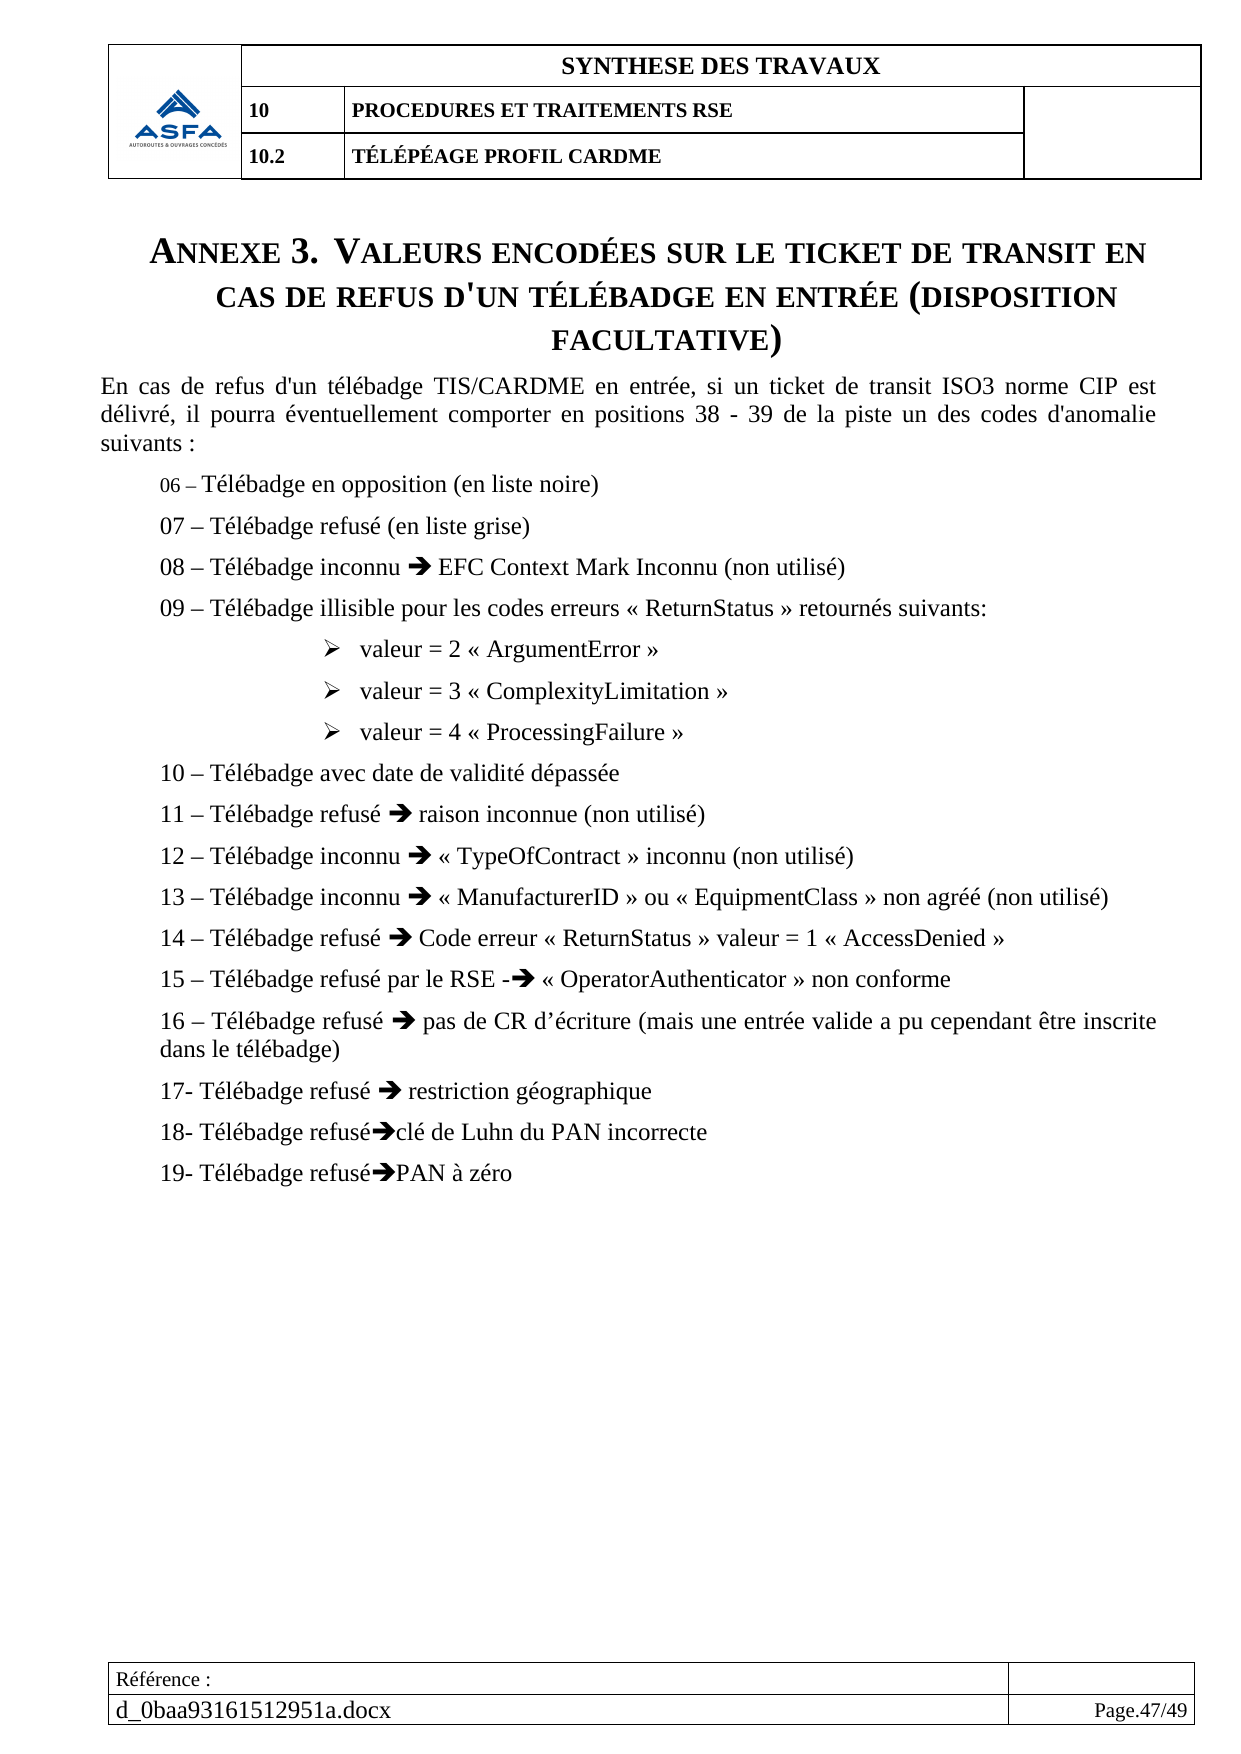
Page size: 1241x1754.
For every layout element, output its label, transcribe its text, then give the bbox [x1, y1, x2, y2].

text 16 – Télébadge refusé pas de CR d’écriture (mais une entrée valide a pu cependant être inscrite dans le télébadge) [159, 1006, 1157, 1063]
text 18- Télébadge refuséclé de Luhn du PAN incorrecte [159, 1117, 1157, 1146]
text 15 – Télébadge refusé par le RSE - « OperatorAuthenticator » non conforme [159, 964, 1157, 993]
text 17- Télébadge refusé restriction géographique [159, 1076, 1157, 1104]
text 13 – Télébadge inconnu « ManufacturerID » ou « EquipmentClass » non agréé (non utilisé) [159, 882, 1157, 911]
text 07 – Télébadge refusé (en liste grise) [159, 511, 1157, 539]
text 06 – Télébadge en opposition (en liste noire) [159, 469, 1157, 498]
text 08 – Télébadge inconnu EFC Context Mark Inconnu (non utilisé) [159, 552, 1157, 581]
list valeur = 2 « ArgumentError » [322, 634, 1157, 663]
list valeur = 4 « ProcessingFailure » [322, 717, 1157, 746]
text 11 – Télébadge refusé raison inconnue (non utilisé) [159, 799, 1157, 828]
text Valeurs encodées sur le ticket de transit en cas de refus d'un télébadge en entrée (disposition facultative) [138, 229, 1157, 358]
list valeur = 3 « ComplexityLimitation » [322, 676, 1157, 704]
text 14 – Télébadge refusé Code erreur « ReturnStatus » valeur = 1 « AccessDenied » [159, 923, 1157, 952]
picture [115, 76, 241, 161]
text 12 – Télébadge inconnu « TypeOfContract » inconnu (non utilisé) [159, 841, 1157, 869]
text En cas de refus d'un télébadge TIS/CARDME en entrée, si un ticket de transit ISO3 norme CIP est délivré, il pourra éventuellement comporter en positions 38 - 39 de la piste un des codes d'anomalie suivants : [100, 371, 1157, 457]
text 10 – Télébadge avec date de validité dépassée [159, 758, 1157, 787]
text 19- Télébadge refuséPAN à zéro [159, 1158, 1157, 1187]
text 09 – Télébadge illisible pour les codes erreurs « ReturnStatus » retournés suivants: [159, 593, 1157, 622]
